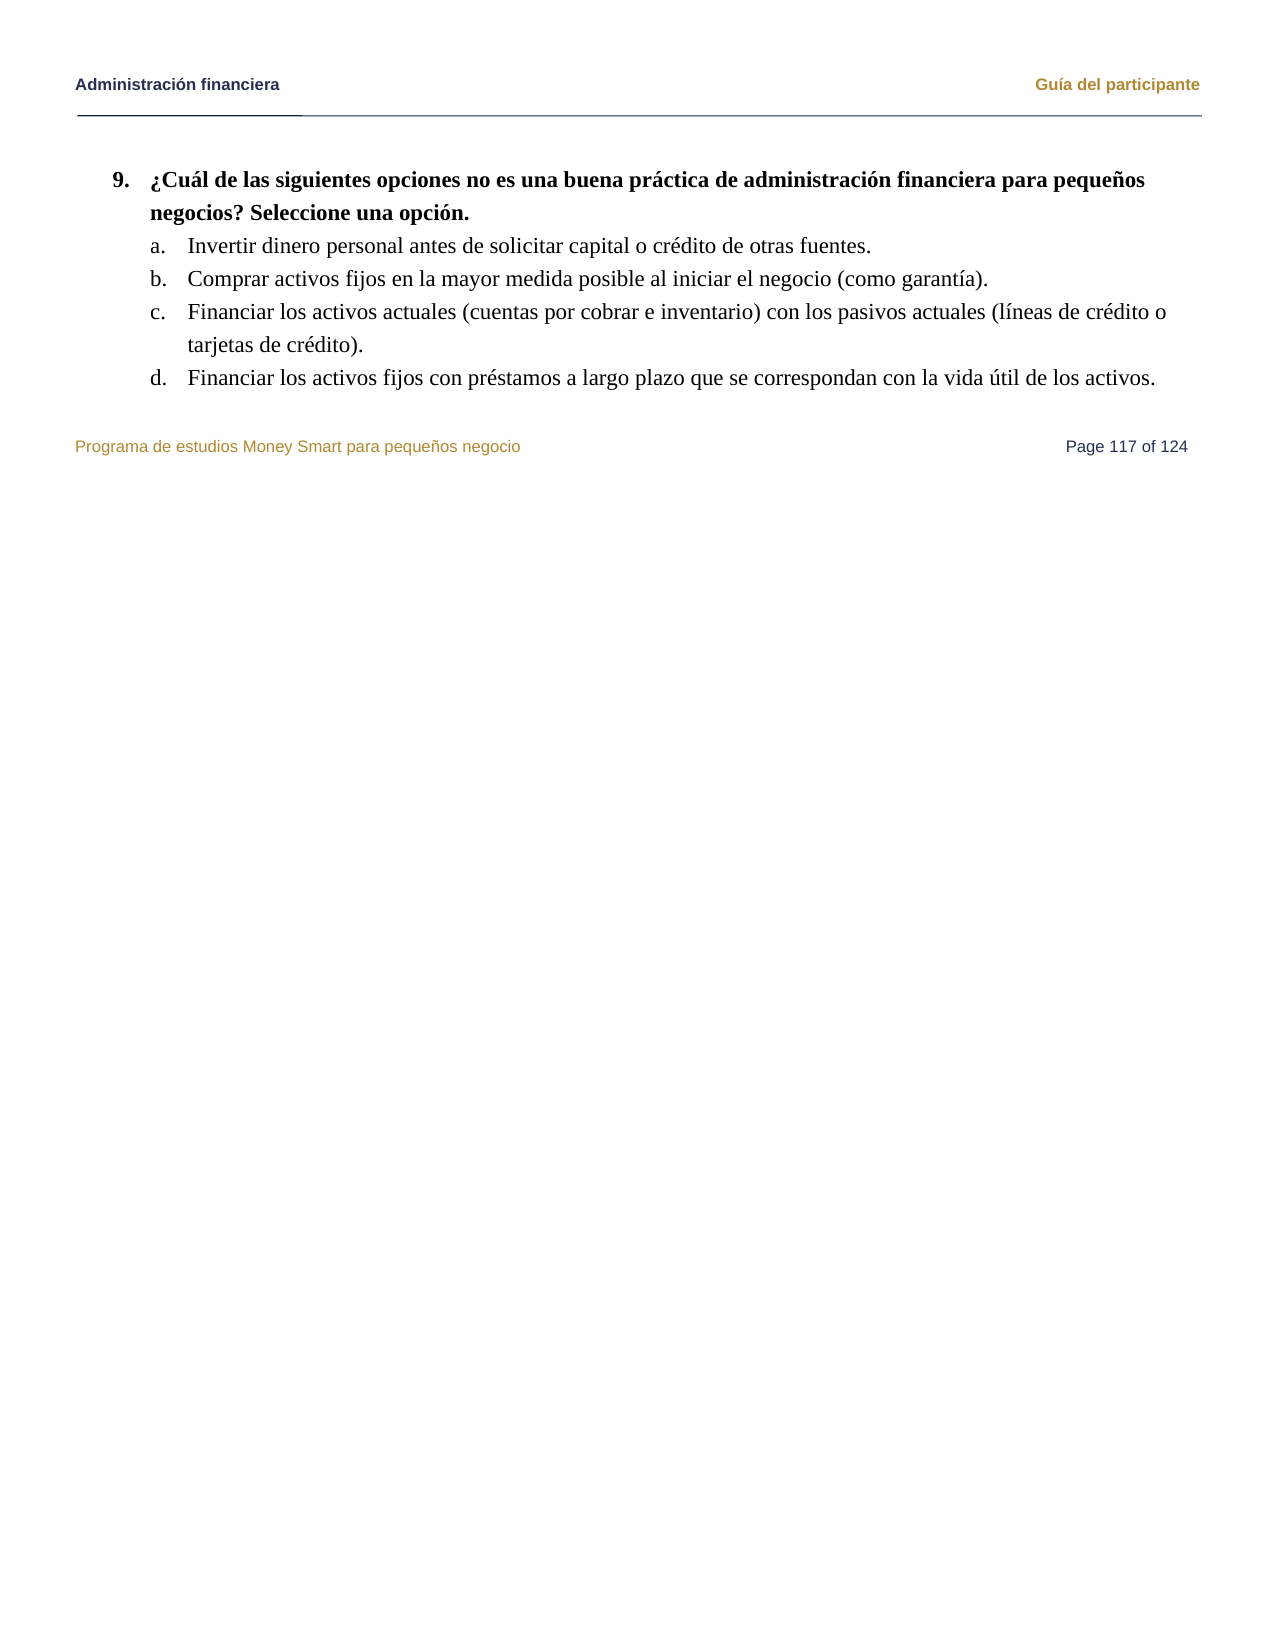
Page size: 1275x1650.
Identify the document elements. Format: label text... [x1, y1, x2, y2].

list ¿Cuál de las siguientes opciones no es una buena práctica de administración financiera para pequeños negocios? Seleccione una opción. [112, 167, 1209, 226]
list Comprar activos fijos en la mayor medida posible al iniciar el negocio (como garantía). [150, 265, 1209, 292]
list Invertir dinero personal antes de solicitar capital o crédito de otras fuentes. [150, 232, 1209, 259]
list Financiar los activos fijos con préstamos a largo plazo que se correspondan con la vida útil de los activos. [150, 364, 1209, 390]
picture [75, 0, 1202, 237]
list Financiar los activos actuales (cuentas por cobrar e inventario) con los pasivos actuales (líneas de crédito o tarjetas de crédito). [150, 298, 1209, 357]
